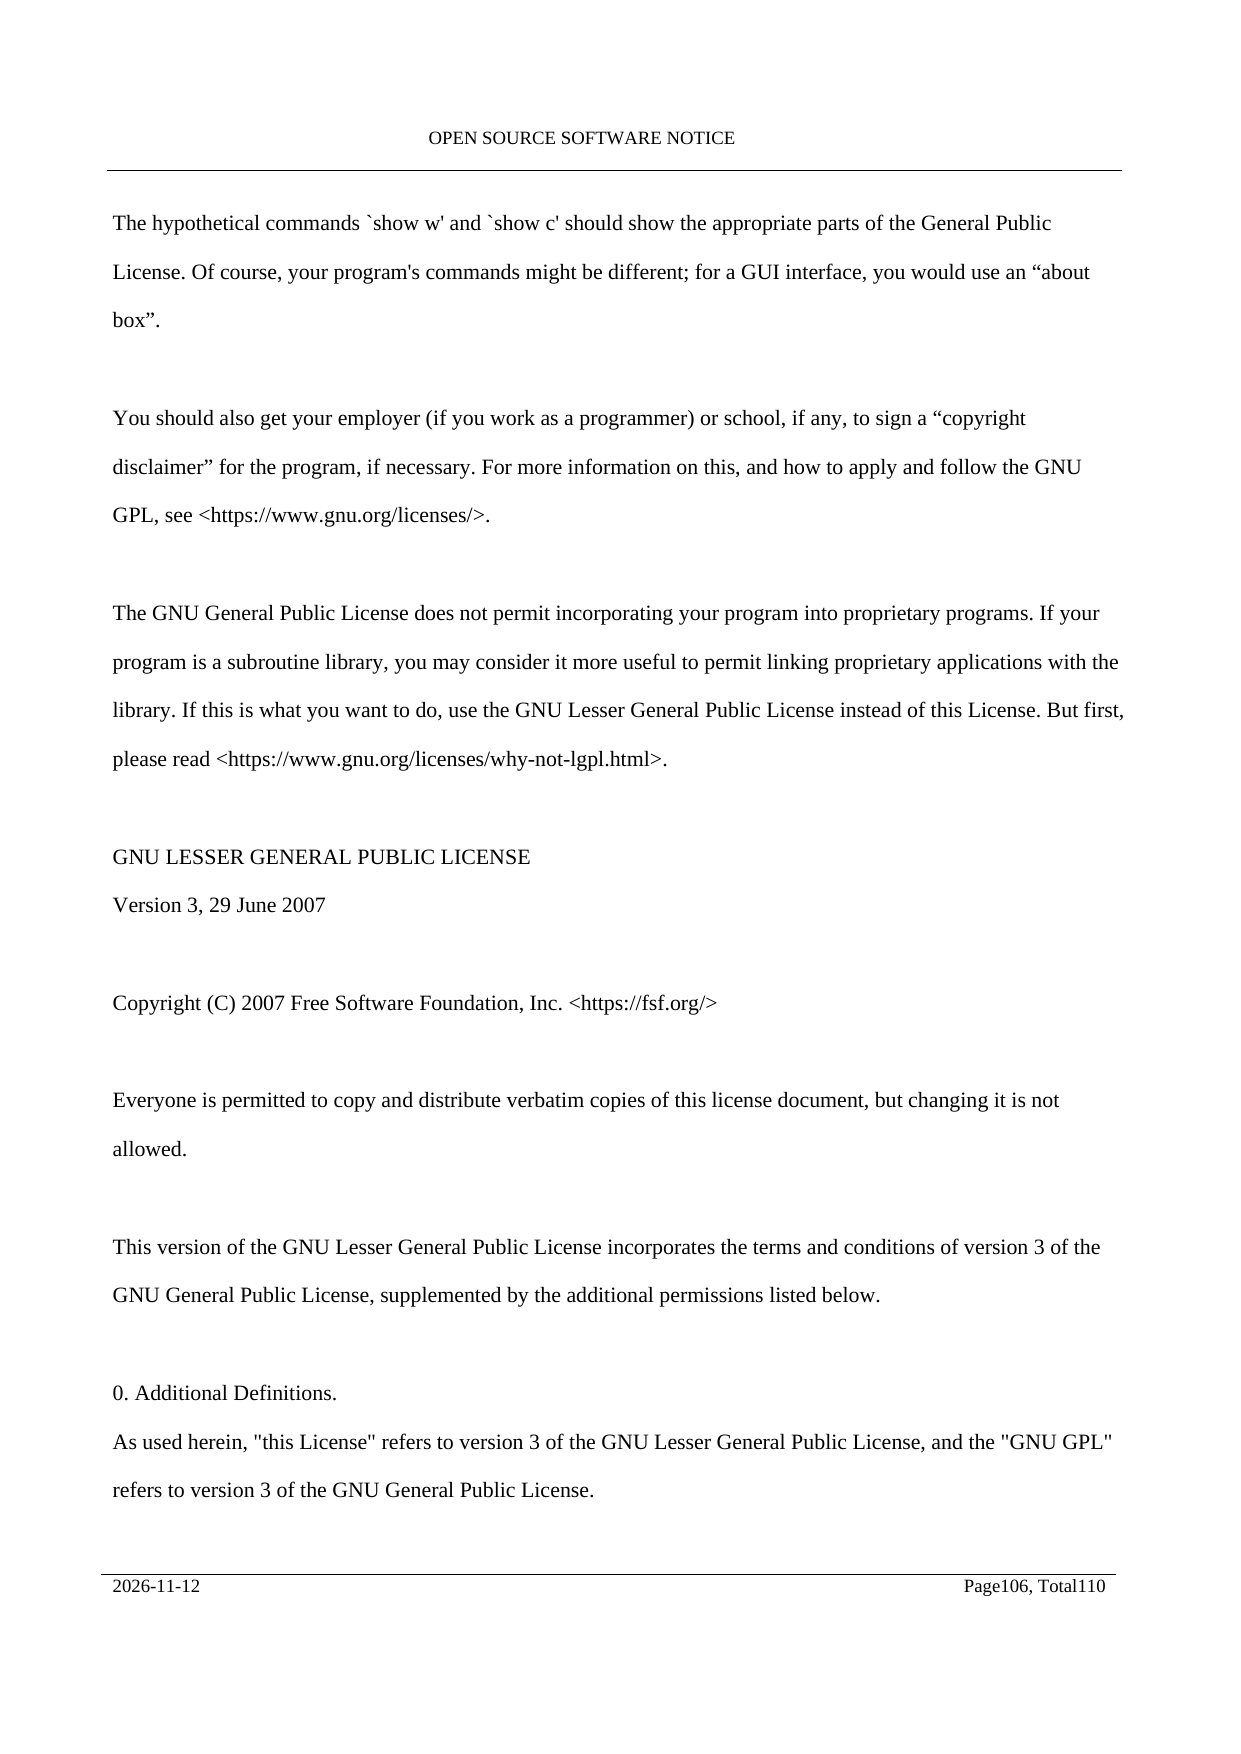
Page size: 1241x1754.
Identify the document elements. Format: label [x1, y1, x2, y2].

text [112, 206, 1128, 1506]
